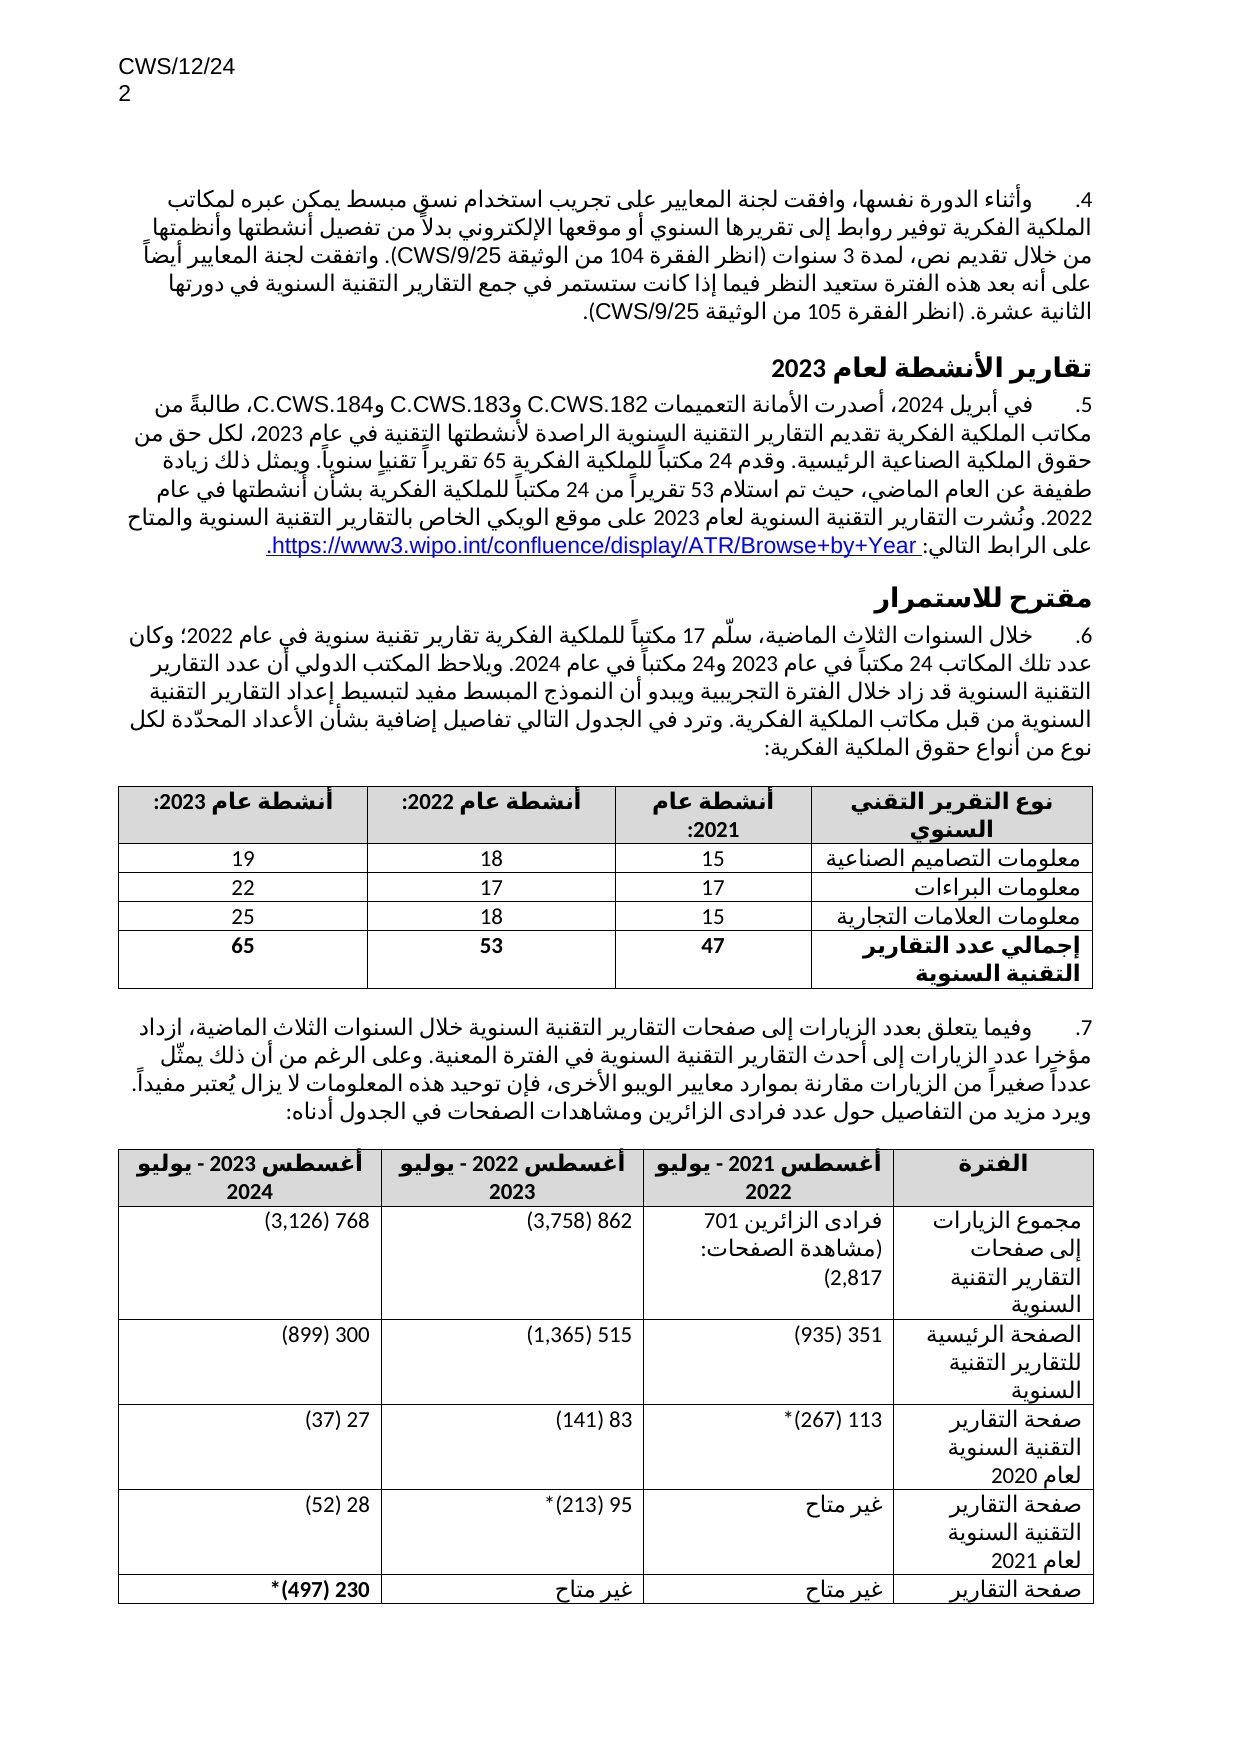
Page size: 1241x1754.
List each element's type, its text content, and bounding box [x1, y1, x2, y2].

table_cell 17 [368, 873, 615, 901]
table_cell فرادى الزائرين 701 (مشاهدة الصفحات: 2,817) [644, 1207, 893, 1319]
table_cell 95 (213)* [382, 1490, 643, 1574]
table_cell 27 (37) [119, 1405, 381, 1489]
table_cell 53 [368, 931, 615, 987]
table_cell 47 [616, 931, 811, 987]
table_cell مجموع الزيارات إلى صفحات التقارير التقنية السنوية [894, 1207, 1093, 1319]
table_cell 515 (1,365) [382, 1320, 643, 1404]
text 4. وأثناء الدورة نفسها، وافقت لجنة المعايير على تجريب استخدام نسق مبسط يمكن عبره لمكاتب الملكية الفكرية توفير روابط إلى تقريرها السنوي أو موقعها الإلكتروني بدلاً من تفصيل أنشطتها وأنظمتها من خلال تقديم نص، لمدة 3 سنوات (انظر الفقرة 104 من الوثيقة CWS/9/25). واتفقت لجنة المعايير أيضاً على أنه بعد هذه الفترة ستعيد النظر فيما إذا كانت ستستمر في جمع التقارير التقنية السنوية في دورتها الثانية عشرة. (انظر الفقرة 105 من الوثيقة CWS/9/25). [118, 185, 1092, 325]
table_header الفترة [894, 1150, 1093, 1206]
table_header أغسطس 2023 - يوليو 2024 [119, 1150, 381, 1206]
table_cell 862 (3,758) [382, 1207, 643, 1319]
table_cell 83 (141) [382, 1405, 643, 1489]
table_header أنشطة عام 2022: [368, 787, 615, 843]
table_cell 768 (3,126) [119, 1207, 381, 1319]
table_cell صفحة التقارير التقنية السنوية لعام 2020 [894, 1405, 1093, 1489]
table_cell 351 (935) [644, 1320, 893, 1404]
table_cell 300 (899) [119, 1320, 381, 1404]
table_cell الصفحة الرئيسية للتقارير التقنية السنوية [894, 1320, 1093, 1404]
list 7. وفيما يتعلق بعدد الزيارات إلى صفحات التقارير التقنية السنوية خلال السنوات الثلاث الماضية، ازداد مؤخرا عدد الزيارات إلى أحدث التقارير التقنية السنوية في الفترة المعنية. وعلى الرغم من أن ذلك يمثّل عدداً صغيراً من الزيارات مقارنة بموارد معايير الويبو الأخرى، فإن توحيد هذه المعلومات لا يزال يُعتبر مفيداً. ويرد مزيد من التفاصيل حول عدد فرادى الزائرين ومشاهدات الصفحات في الجدول أدناه: [118, 1013, 1092, 1126]
table_cell غير متاح [644, 1575, 893, 1603]
subtitle مقترح للاستمرار [118, 582, 1092, 615]
table_cell 19 [119, 844, 367, 872]
subtitle تقارير الأنشطة لعام 2023 [118, 351, 1092, 384]
table_header أغسطس 2022 - يوليو 2023 [382, 1150, 643, 1206]
table_cell صفحة التقارير التقنية السنوية لعام 2021 [894, 1490, 1093, 1574]
text 6. خلال السنوات الثلاث الماضية، سلّم 17 مكتباً للملكية الفكرية تقارير تقنية سنوية في عام 2022؛ وكان عدد تلك المكاتب 24 مكتباً في عام 2023 و24 مكتباً في عام 2024. ويلاحظ المكتب الدولي أن عدد التقارير التقنية السنوية قد زاد خلال الفترة التجريبية ويبدو أن النموذج المبسط مفيد لتبسيط إعداد التقارير التقنية السنوية من قبل مكاتب الملكية الفكرية. وترد في الجدول التالي تفاصيل إضافية بشأن الأعداد المحدّدة لكل نوع من أنواع حقوق الملكية الفكرية: [118, 621, 1092, 761]
table_header أنشطة عام 2021: [616, 787, 811, 843]
table_cell 25 [119, 902, 367, 930]
list 5. في أبريل 2024، أصدرت الأمانة التعميمات C.CWS.182 وC.CWS.183 وC.CWS.184، طالبةً من مكاتب الملكية الفكرية تقديم التقارير التقنية السنوية الراصدة لأنشطتها التقنية في عام 2023، لكل حق من حقوق الملكية الصناعية الرئيسية. وقدم 24 مكتباً للملكية الفكرية 65 تقريراً تقنياٍ سنوياً. ويمثل ذلك زيادة طفيفة عن العام الماضي، حيث تم استلام 53 تقريراً من 24 مكتباً للملكية الفكرية بشأن أنشطتها في عام 2022. ونُشرت التقارير التقنية السنوية لعام 2023 على موقع الويكي الخاص بالتقارير التقنية السنوية والمتاح على الرابط التالي: https://www3.wipo.int/confluence/display/ATR/Browse+by+Year. [118, 391, 1092, 559]
table_cell 18 [368, 844, 615, 872]
table_cell معلومات التصاميم الصناعية [812, 844, 1092, 872]
table_cell 65 [119, 931, 367, 987]
table_cell 15 [616, 844, 811, 872]
table_cell 22 [119, 873, 367, 901]
table_cell 18 [368, 902, 615, 930]
table_cell 28 (52) [119, 1490, 381, 1574]
table_cell غير متاح [644, 1490, 893, 1574]
table_cell معلومات العلامات التجارية [812, 902, 1092, 930]
table_header أنشطة عام 2023: [119, 787, 367, 843]
table_cell 113 (267)* [644, 1405, 893, 1489]
table_cell معلومات البراءات [812, 873, 1092, 901]
table_header نوع التقرير التقني السنوي [812, 787, 1092, 843]
table_header أغسطس 2021 - يوليو 2022 [644, 1150, 893, 1206]
table_cell غير متاح [382, 1575, 643, 1603]
table_cell إجمالي عدد التقارير التقنية السنوية [812, 931, 1092, 987]
table_cell 230 (497)* [119, 1575, 381, 1603]
table_cell 17 [616, 873, 811, 901]
table_cell 15 [616, 902, 811, 930]
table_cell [894, 1575, 1093, 1603]
